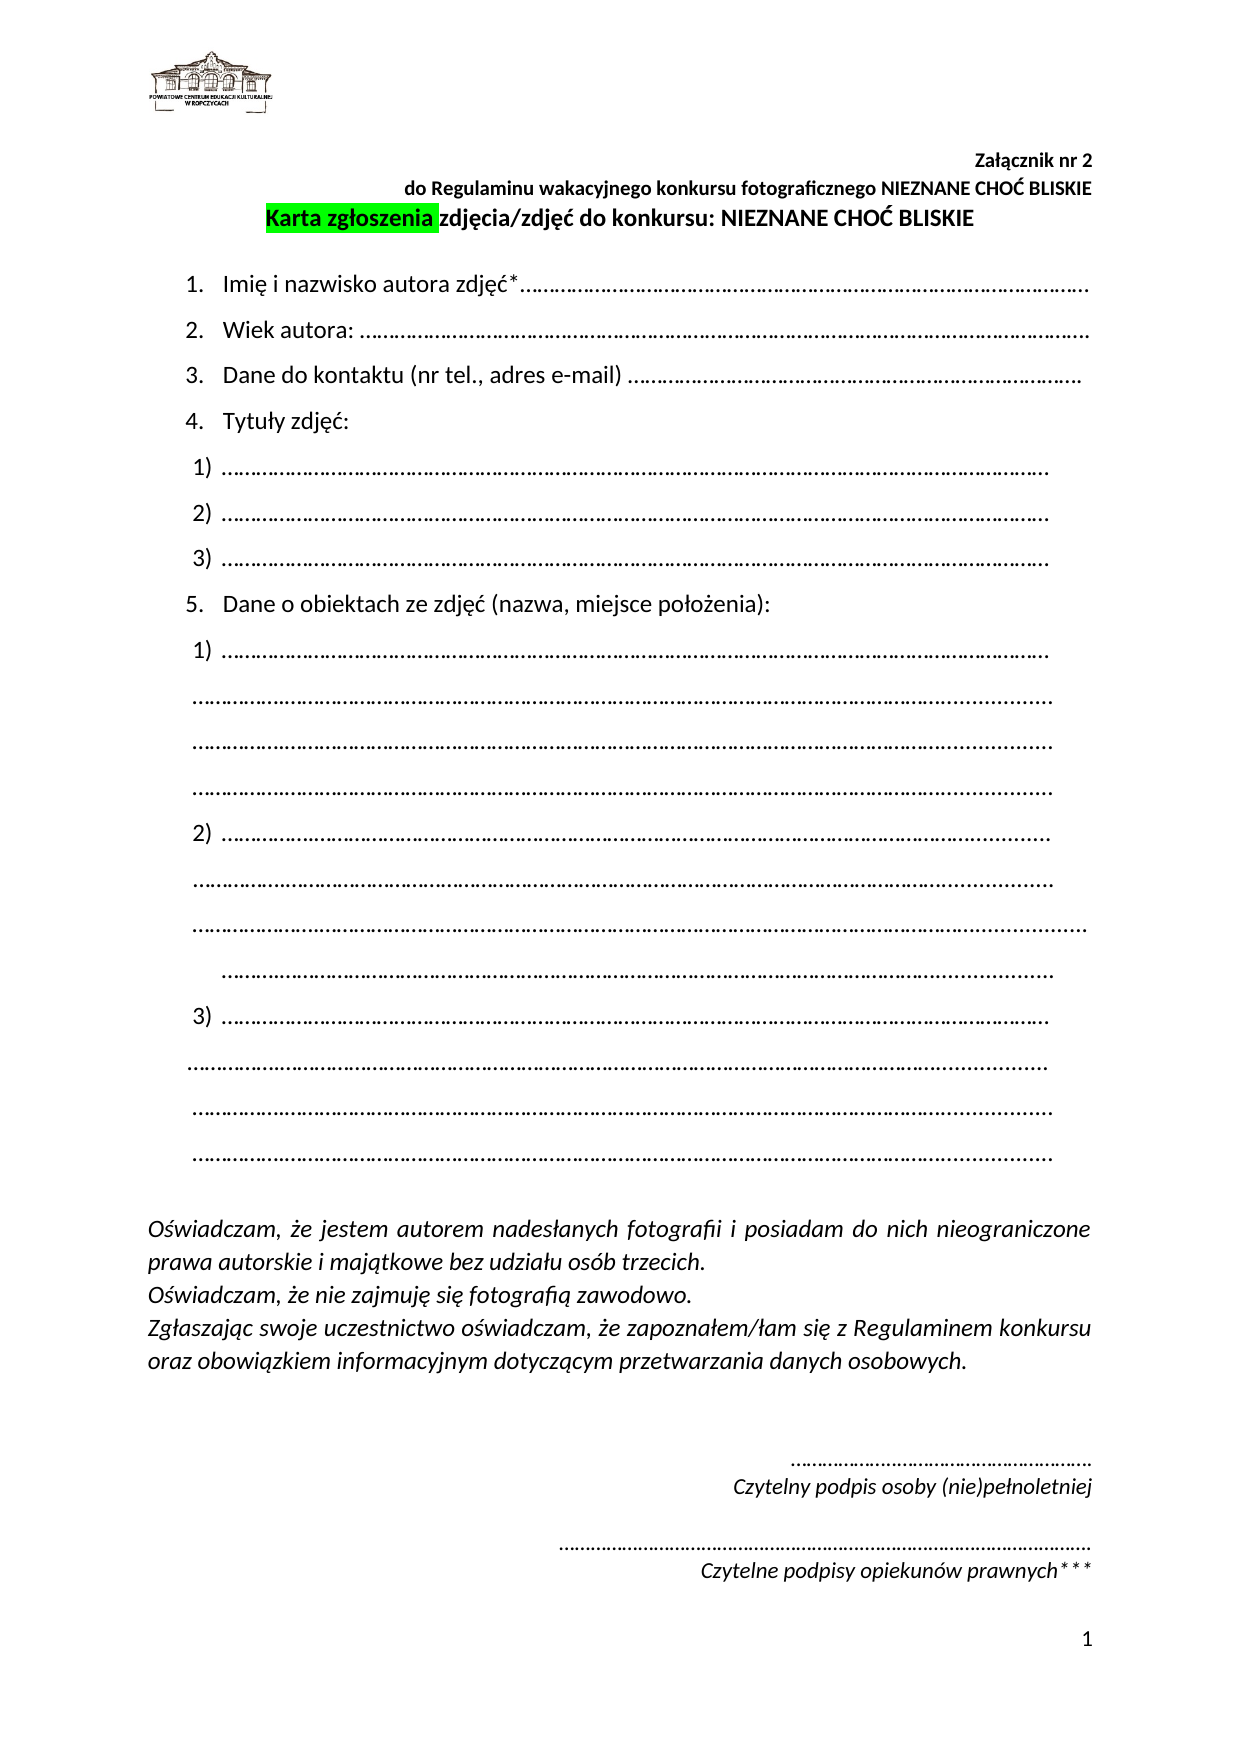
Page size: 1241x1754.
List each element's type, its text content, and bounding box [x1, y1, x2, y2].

text ………………….……………………………………………………………………………………………………..................……….……………………………………………………………………………………………………................... [192, 908, 1093, 985]
text Oświadczam, że jestem autorem nadesłanych fotografii i posiadam do nich nieograniczone prawa autorskie i majątkowe bez udziału osób trzecich. [148, 1213, 1093, 1277]
text Czytelne podpisy opiekunów prawnych*** [148, 1556, 1093, 1584]
text …………….…………………………………………………………………………………………………….................. [148, 1046, 1093, 1076]
list ……………………………………………………………………………………………………………………………… [192, 543, 1093, 573]
text Zgłaszając swoje uczestnictwo oświadczam, że zapoznałem/łam się z Regulaminem konkursu oraz obowiązkiem informacyjnym dotyczącym przetwarzania danych osobowych. [148, 1312, 1093, 1376]
text Oświadczam, że nie zajmuję się fotografią zawodowo. [148, 1279, 1093, 1310]
text Załącznik nr 2 [148, 148, 1093, 173]
picture [147, 47, 273, 116]
list Dane do kontaktu (nr tel., adres e-mail) ……………………………………………………………………. [185, 360, 1093, 390]
text …………….…………………………………………………………………………………………………….................. [192, 1137, 1093, 1168]
list Imię i nazwisko autora zdjęć*……………………………………………………………………………………… [185, 268, 1093, 299]
text ………………..………………………………. [148, 1444, 1093, 1472]
text …………….…………………………………………………………………………………………………….................. [148, 863, 1093, 893]
text do Regulaminu wakacyjnego konkursu fotograficznego NIEZNANE CHOĆ BLISKIE [148, 175, 1093, 200]
text …………….…………………………………………………………………………………………………….................. [192, 771, 1093, 802]
list Tytuły zdjęć: [185, 405, 1093, 436]
text Karta zgłoszenia zdjęcia/zdjęć do konkursu: NIEZNANE CHOĆ BLISKIE [148, 202, 1093, 233]
text …………….…………………………………………………………………………………………………….................. [192, 1091, 1093, 1122]
text Czytelny podpis osoby (nie)pełnoletniej [148, 1472, 1093, 1500]
list ……………………………………………………………………………………………………………………………… [192, 497, 1093, 527]
list ……………………………………………………………………………………………………………………………… [192, 634, 1093, 664]
list ……………………………………………………………………………………………………………………………… [192, 451, 1093, 482]
text …………….…………………………………………………………………………………………………….................. [192, 726, 1093, 756]
text …………….…………………………………………………………………………………………………….................. [192, 680, 1093, 710]
text ………………………………………………….……………………………………. [148, 1528, 1093, 1556]
list Dane o obiektach ze zdjęć (nazwa, miejsce położenia): [185, 588, 1093, 619]
list ……………………………………………………………………………………………………………………………… [192, 1000, 1093, 1030]
list Wiek autora: ………………………………………………………………………………………………………………. [185, 314, 1093, 344]
list …………….……………………………………………………………………………………………………............. [192, 817, 1093, 847]
